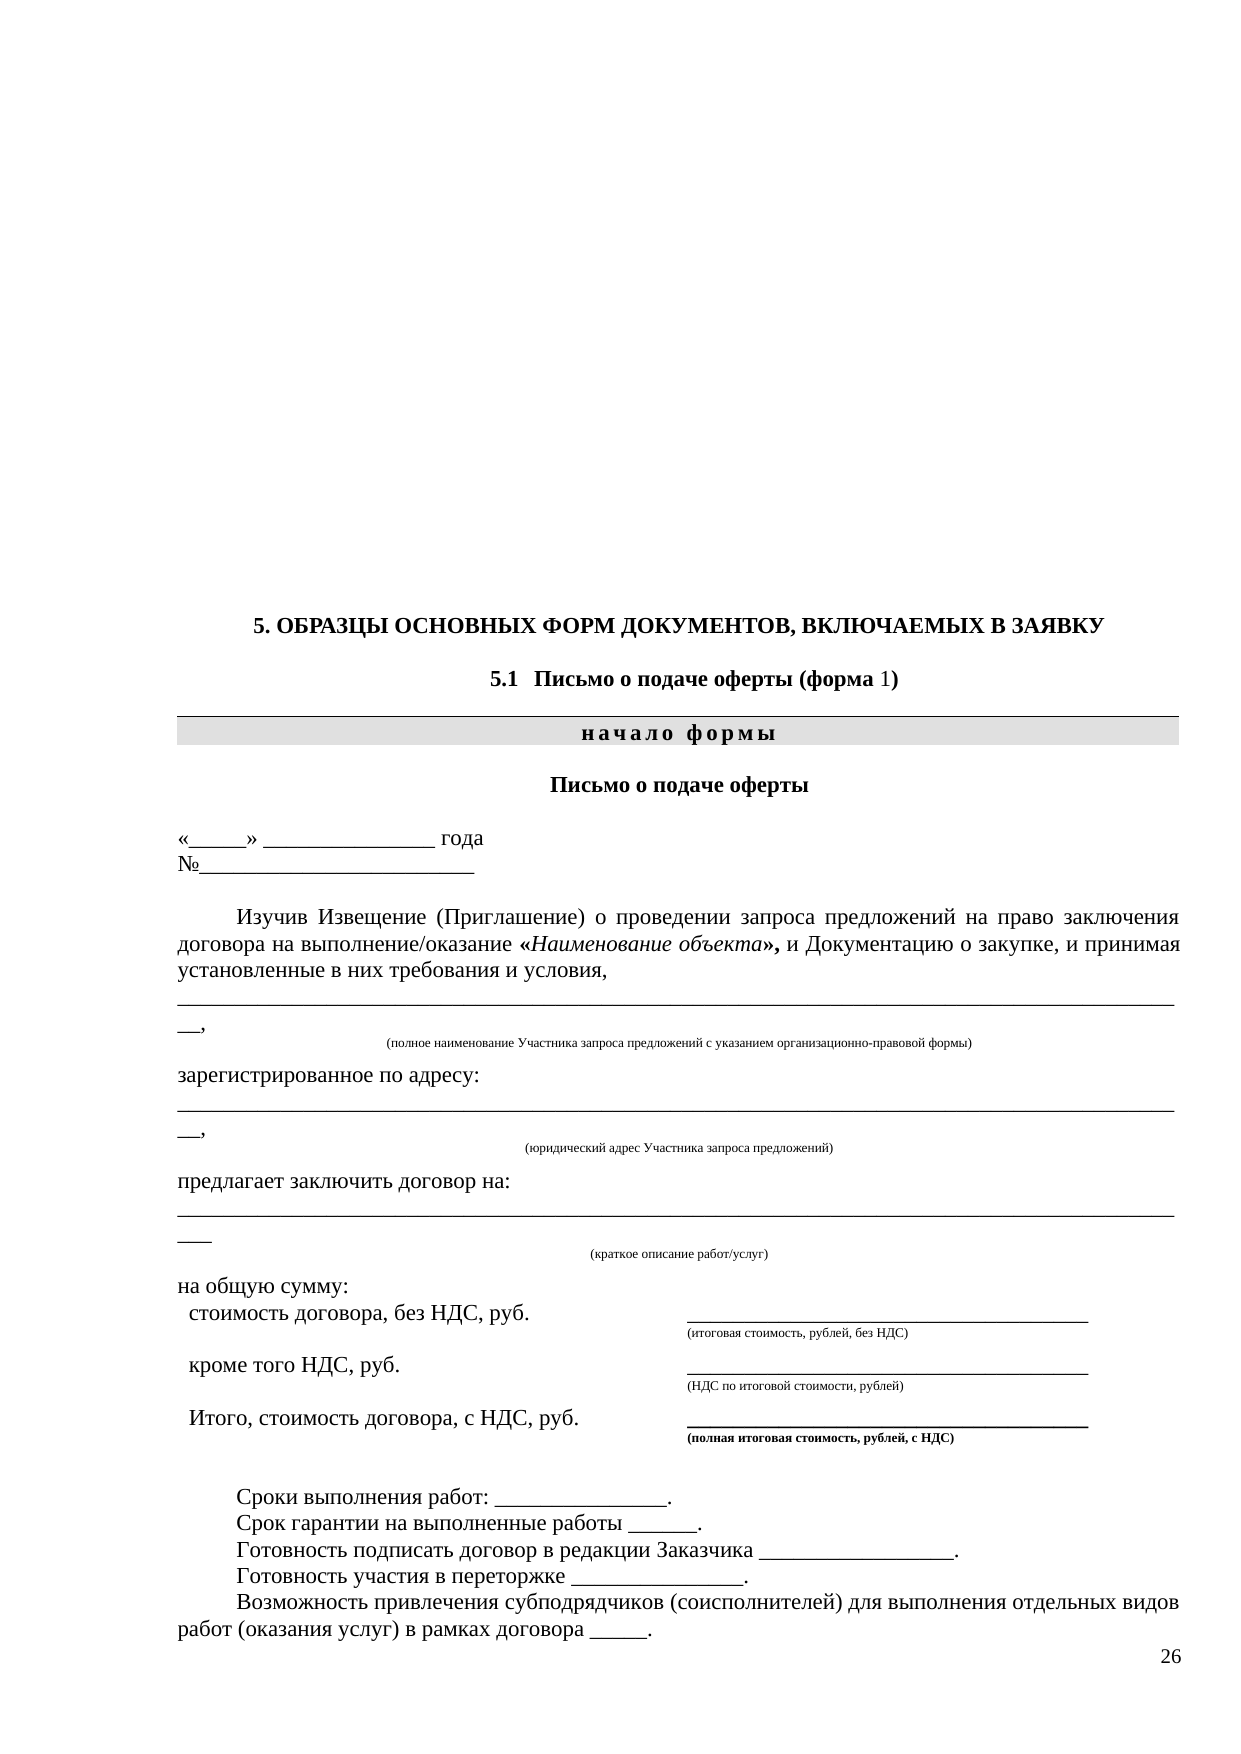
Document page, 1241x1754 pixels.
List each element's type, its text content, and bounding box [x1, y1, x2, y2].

text _________________________________________________________________________________________, [177, 1088, 1181, 1140]
table_header стоимость договора, без НДС, руб. [177, 1299, 676, 1351]
text (полное наименование Участника запроса предложений с указанием организационно-правовой формы) [177, 1035, 1181, 1061]
text предлагает заключить договор на: [177, 1167, 1181, 1193]
text Возможность привлечения субподрядчиков (соисполнителей) для выполнения отдельных видов работ (оказания услуг) в рамках договора _____. [177, 1588, 1181, 1641]
table_cell Итого, стоимость договора, с НДС, руб. [177, 1404, 676, 1457]
table_header ___________________________________ (итоговая стоимость, рублей, без НДС) [676, 1299, 1145, 1351]
text №________________________ [177, 851, 635, 877]
text __________________________________________________________________________________________ [177, 1193, 1181, 1246]
table_cell ___________________________________ (НДС по итоговой стоимости, рублей) [676, 1351, 1145, 1404]
text на общую сумму: [177, 1272, 1181, 1298]
text (краткое описание работ/услуг) [177, 1246, 1181, 1272]
text Сроки выполнения работ: _______________. [177, 1483, 1181, 1509]
text начало формы [177, 717, 1179, 745]
table_cell ___________________________________ (полная итоговая стоимость, рублей, с НДС) [676, 1404, 1145, 1457]
text Готовность подписать договор в редакции Заказчика _________________. [177, 1536, 1181, 1562]
text (юридический адрес Участника запроса предложений) [177, 1140, 1181, 1167]
text _________________________________________________________________________________________, [177, 982, 1181, 1035]
text Готовность участия в переторжке _______________. [177, 1562, 1181, 1588]
text 5.1 Письмо о подаче оферты (форма 1) [177, 665, 1181, 692]
table_cell кроме того НДС, руб. [177, 1351, 676, 1404]
text 5. ОБРАЗЦЫ ОСНОВНЫХ ФОРМ ДОКУМЕНТОВ, ВКЛЮЧАЕМЫХ В ЗАЯВКУ [177, 612, 1181, 639]
text «_____» _______________ года [177, 824, 635, 851]
text Срок гарантии на выполненные работы ______. [177, 1509, 1181, 1536]
text Письмо о подаче оферты [177, 771, 1181, 798]
text Изучив Извещение (Приглашение) о проведении запроса предложений на право заключения договора на выполнение/оказание «Наименование объекта», и Документацию о закупке, и принимая установленные в них требования и условия, [177, 903, 1181, 982]
text зарегистрированное по адресу: [177, 1061, 1181, 1088]
